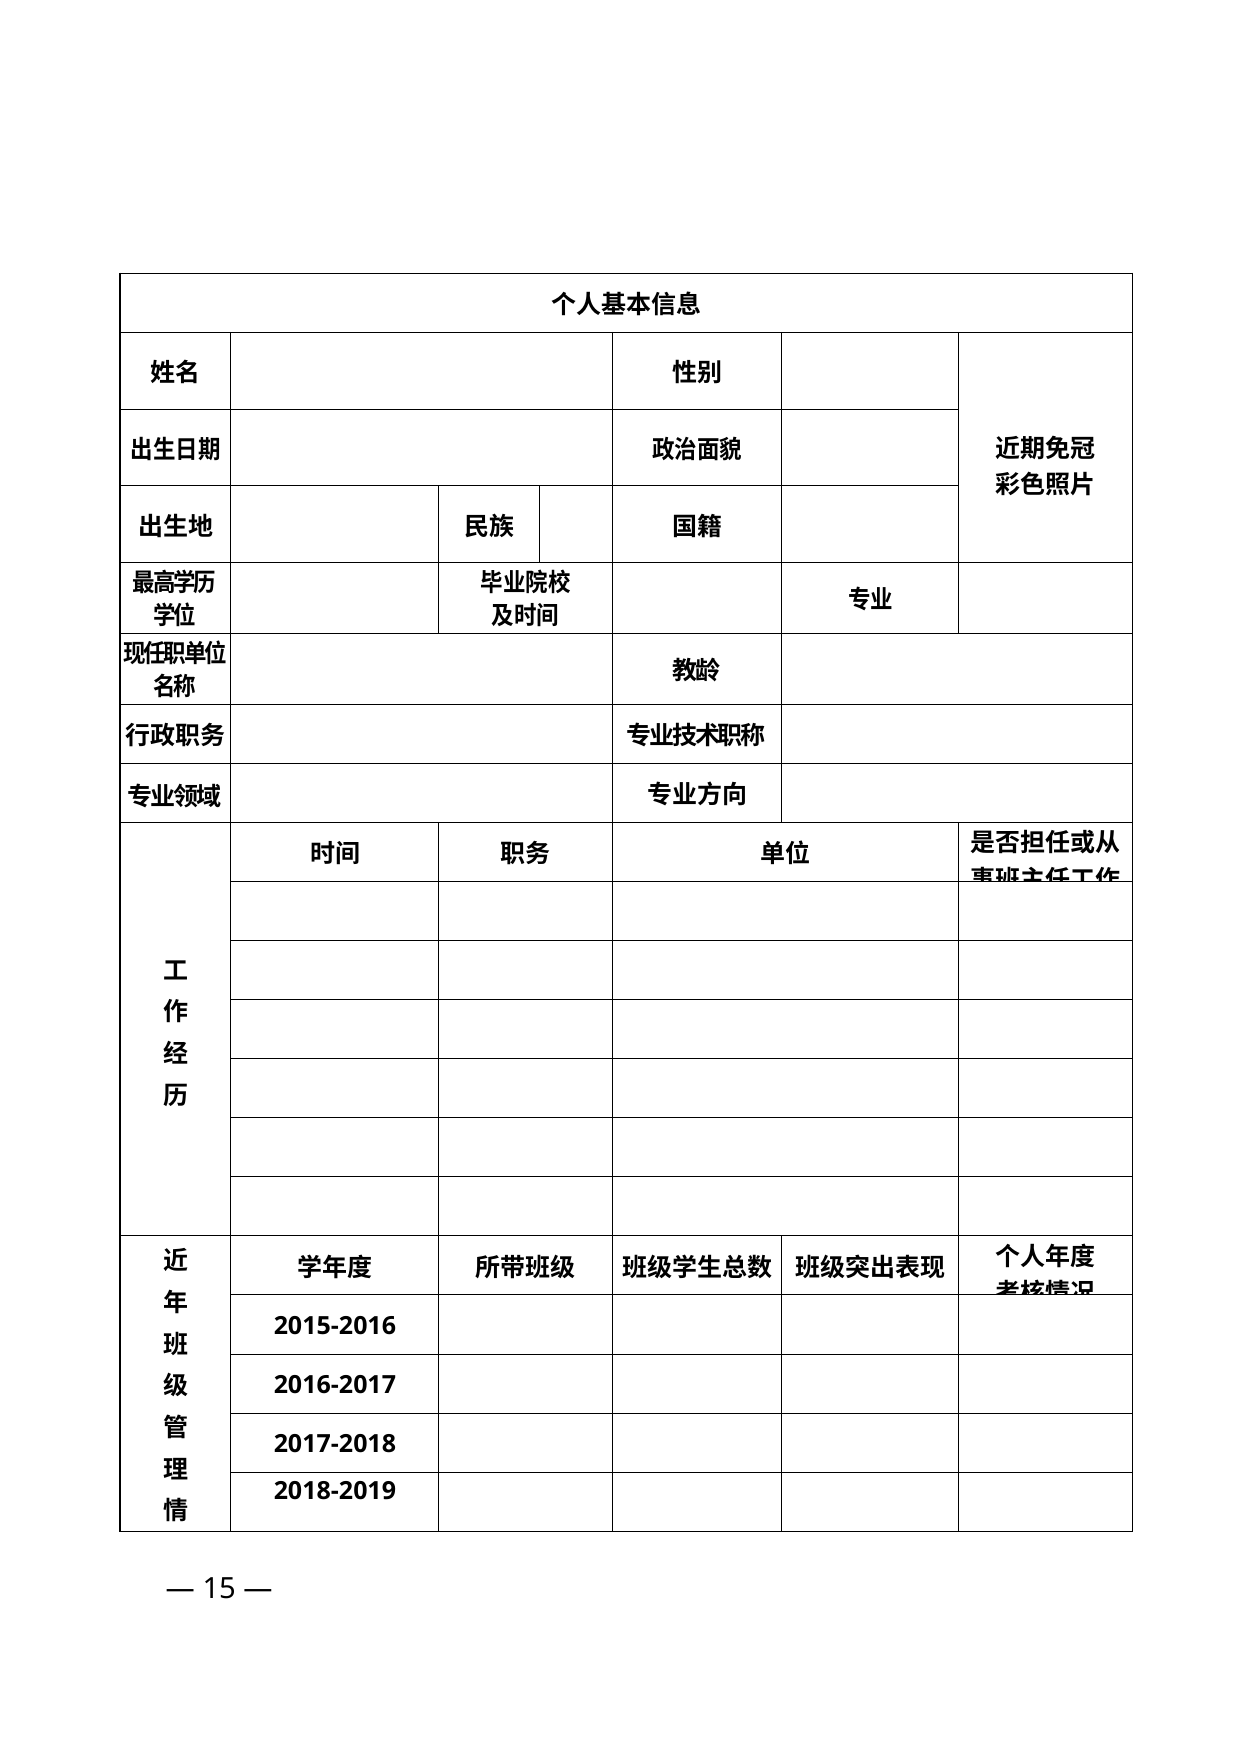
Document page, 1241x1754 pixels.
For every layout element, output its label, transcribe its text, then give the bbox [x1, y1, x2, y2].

table_cell [613, 941, 958, 999]
table_cell 2017-2018 [231, 1414, 438, 1472]
table_cell 出生地 [121, 486, 230, 562]
table_cell 职务 [439, 823, 612, 881]
table_cell [782, 333, 958, 408]
table_cell 2018-2019 [231, 1473, 438, 1531]
table_cell [613, 1295, 781, 1353]
table_cell 个人年度 考核情况 [959, 1236, 1132, 1294]
table_cell 2015-2016 [231, 1295, 438, 1353]
table_cell [782, 764, 1132, 822]
table_cell [231, 1059, 438, 1117]
table_cell [231, 941, 438, 999]
table_cell [439, 1000, 612, 1058]
table_cell 教龄 [613, 634, 781, 704]
table_cell [231, 764, 612, 822]
table_cell [613, 1473, 781, 1531]
table_cell 专业方向 [613, 764, 781, 822]
table_cell 姓名 [121, 333, 230, 408]
table_cell [613, 1000, 958, 1058]
table_cell [782, 410, 958, 485]
table_cell [439, 1355, 612, 1412]
table_cell [613, 1059, 958, 1117]
table_header 个人基本信息 [121, 274, 1132, 332]
table_cell [782, 1414, 958, 1472]
table_cell 近 年 班 级 管 理 情 况 [121, 1236, 230, 1531]
table_cell [439, 1118, 612, 1176]
table_cell [439, 882, 612, 940]
table_cell [231, 1177, 438, 1235]
table_cell [231, 705, 612, 763]
table_cell [439, 1059, 612, 1117]
table_cell 所带班级 [439, 1236, 612, 1294]
table_cell [613, 882, 958, 940]
table_cell 毕业院校 及时间 [439, 563, 612, 633]
table_cell [782, 1473, 958, 1531]
table_cell [613, 1177, 958, 1235]
table_cell 专业 [782, 563, 958, 633]
table_cell [782, 1295, 958, 1353]
table_cell 单位 [613, 823, 958, 881]
table_cell 现任职单位 名称 [121, 634, 230, 704]
table_cell 行政职务 [121, 705, 230, 763]
table_cell [540, 486, 612, 562]
table_cell [439, 1295, 612, 1353]
table_cell [231, 486, 438, 562]
table_cell [439, 1177, 612, 1235]
table_cell 性别 [613, 333, 781, 408]
table_cell 民族 [439, 486, 539, 562]
table_cell 班级学生总数 [613, 1236, 781, 1294]
table_cell 是否担任或从事班主任工作 [959, 823, 1132, 881]
table_cell [782, 486, 958, 562]
table_cell [613, 563, 781, 633]
table_cell [439, 1473, 612, 1531]
table_cell [613, 1355, 781, 1412]
table_cell [959, 563, 1132, 633]
table_cell 班级突出表现 [782, 1236, 958, 1294]
table_cell 专业技术职称 [613, 705, 781, 763]
table_cell [782, 634, 1132, 704]
table_cell [782, 705, 1132, 763]
table_cell [231, 634, 612, 704]
table_cell 政治面貌 [613, 410, 781, 485]
table_cell [439, 941, 612, 999]
table_cell 近期免冠 彩色照片 [959, 333, 1132, 562]
table_cell [231, 410, 612, 485]
table_cell [439, 1414, 612, 1472]
table_cell [231, 333, 612, 408]
table_cell [231, 1118, 438, 1176]
table_cell 专业领域 [121, 764, 230, 822]
table_cell 工 作 经 历 [121, 823, 230, 1235]
table_cell 2016-2017 [231, 1355, 438, 1412]
table_cell [613, 1414, 781, 1472]
table_cell 最高学历 学位 [121, 563, 230, 633]
table_cell [231, 882, 438, 940]
table_cell 学年度 [231, 1236, 438, 1294]
table_cell 国籍 [613, 486, 781, 562]
table_cell [231, 1000, 438, 1058]
table_cell 出生日期 [121, 410, 230, 485]
table_cell 时间 [231, 823, 438, 881]
table_cell [782, 1355, 958, 1412]
table_cell [613, 1118, 958, 1176]
table_cell [231, 563, 438, 633]
